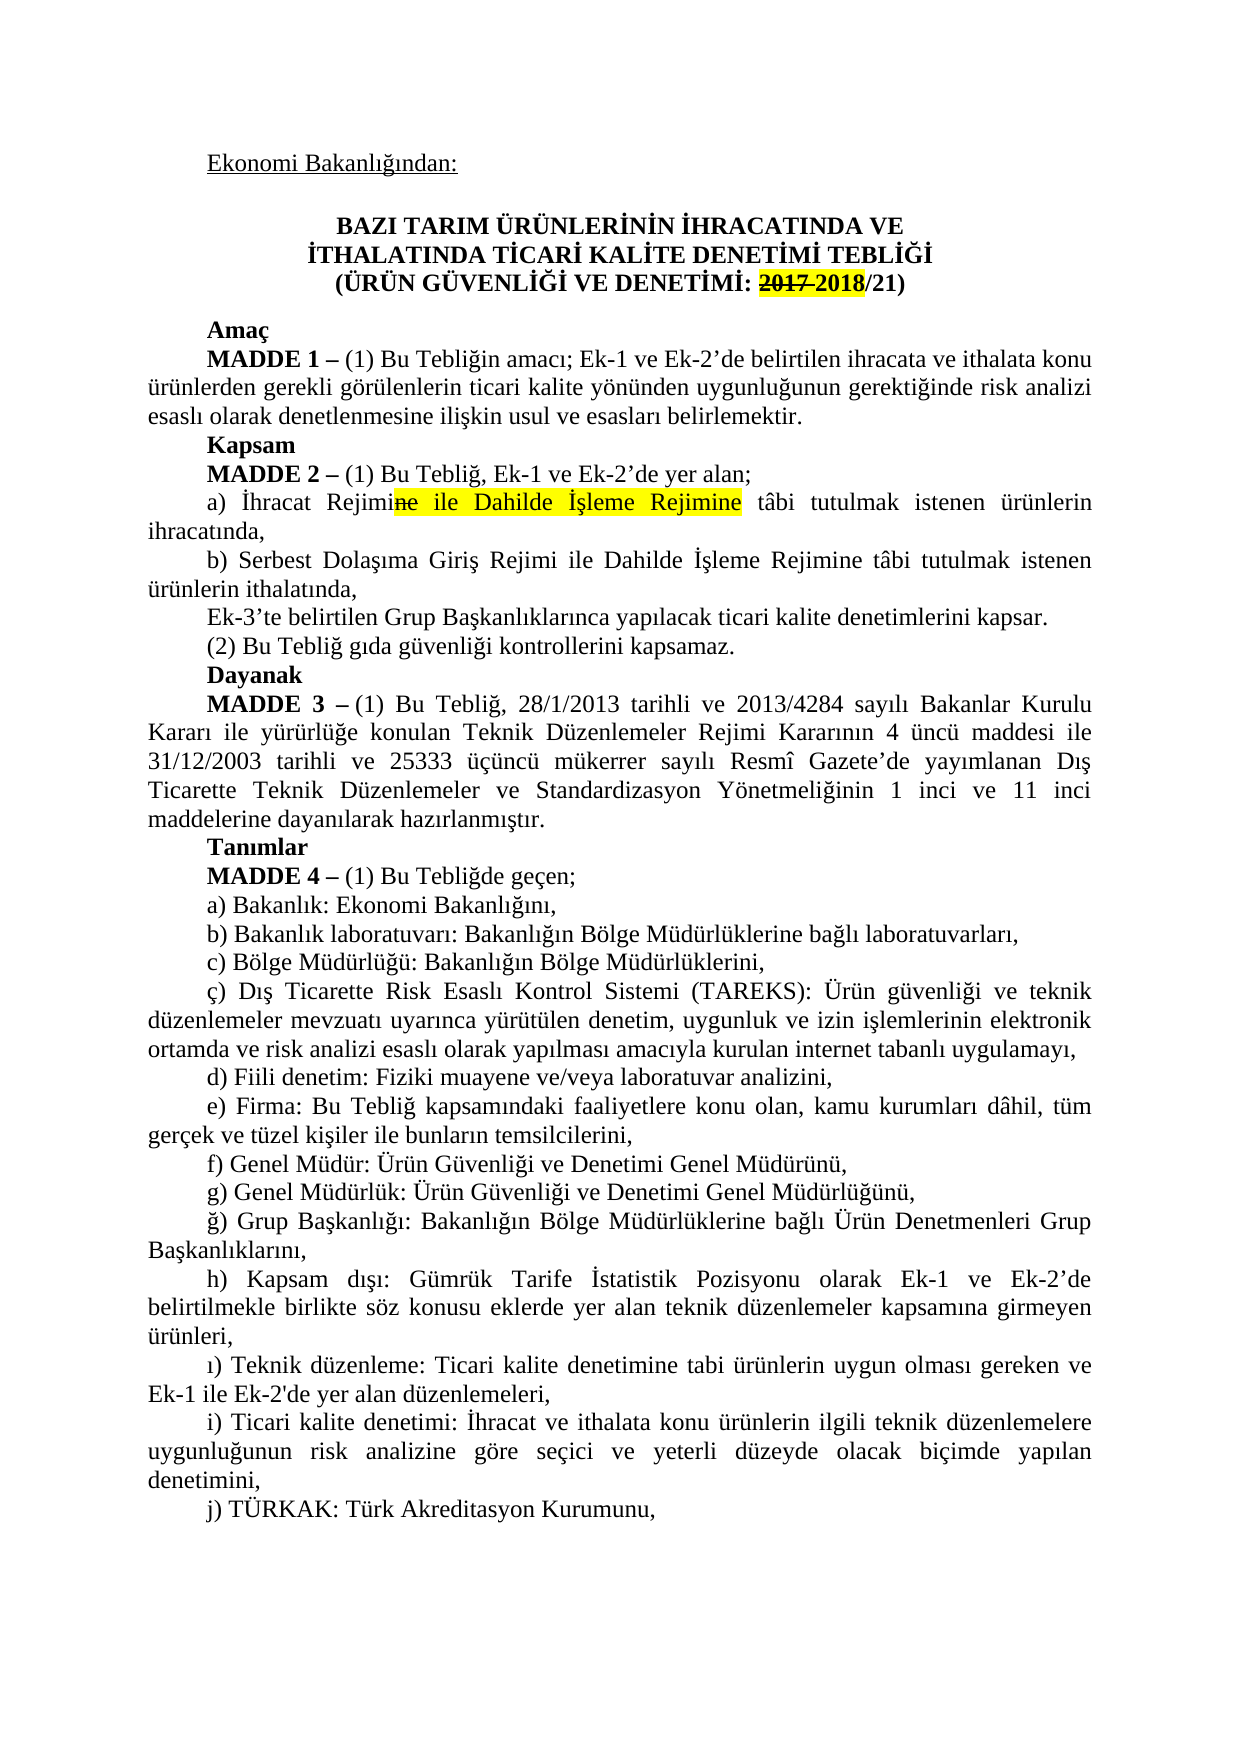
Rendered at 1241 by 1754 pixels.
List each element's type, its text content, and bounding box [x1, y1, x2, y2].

text Dayanak [148, 660, 1093, 689]
text MADDE 1 – (1) Bu Tebliğin amacı; Ek-1 ve Ek-2’de belirtilen ihracata ve ithalata konu ürünlerden gerekli görülenlerin ticari kalite yönünden uygunluğunun gerektiğinde risk analizi esaslı olarak denetlenmesine ilişkin usul ve esasları belirlemektir. [148, 344, 1093, 430]
text ı) Teknik düzenleme: Ticari kalite denetimine tabi ürünlerin uygun olması gereken ve Ek-1 ile Ek-2'de yer alan düzenlemeleri, [148, 1350, 1093, 1407]
text e) Firma: Bu Tebliğ kapsamındaki faaliyetlere konu olan, kamu kurumları dâhil, tüm gerçek ve tüzel kişiler ile bunların temsilcilerini, [148, 1091, 1093, 1149]
text Kapsam [148, 430, 1093, 459]
text f) Genel Müdür: Ürün Güvenliği ve Denetimi Genel Müdürünü, [148, 1149, 1093, 1177]
text MADDE 3 – (1) Bu Tebliğ, 28/1/2013 tarihli ve 2013/4284 sayılı Bakanlar Kurulu Kararı ile yürürlüğe konulan Teknik Düzenlemeler Rejimi Kararının 4 üncü maddesi ile 31/12/2003 tarihli ve 25333 üçüncü mükerrer sayılı Resmî Gazete’de yayımlanan Dış Ticarette Teknik Düzenlemeler ve Standardizasyon Yönetmeliğinin 1 inci ve 11 inci maddelerine dayanılarak hazırlanmıştır. [148, 689, 1093, 832]
text b) Serbest Dolaşıma Giriş Rejimi ile Dahilde İşleme Rejimine tâbi tutulmak istenen ürünlerin ithalatında, [148, 545, 1093, 602]
text a) İhracat Rejimine ile Dahilde İşleme Rejimine tâbi tutulmak istenen ürünlerin ihracatında, [148, 487, 1093, 545]
text b) Bakanlık laboratuvarı: Bakanlığın Bölge Müdürlüklerine bağlı laboratuvarları, [148, 919, 1093, 947]
text (2) Bu Tebliğ gıda güvenliği kontrollerini kapsamaz. [148, 631, 1093, 660]
text d) Fiili denetim: Fiziki muayene ve/veya laboratuvar analizini, [148, 1062, 1093, 1091]
text j) TÜRKAK: Türk Akreditasyon Kurumunu, [148, 1494, 1093, 1522]
text h) Kapsam dışı: Gümrük Tarife İstatistik Pozisyonu olarak Ek-1 ve Ek-2’de belirtilmekle birlikte söz konusu eklerde yer alan teknik düzenlemeler kapsamına girmeyen ürünleri, [148, 1264, 1093, 1350]
text Tanımlar [148, 832, 1093, 861]
text MADDE 2 – (1) Bu Tebliğ, Ek-1 ve Ek-2’de yer alan; [148, 459, 1093, 487]
text Ek-3’te belirtilen Grup Başkanlıklarınca yapılacak ticari kalite denetimlerini kapsar. [148, 602, 1093, 631]
text İTHALATINDA TİCARİ KALİTE DENETİMİ TEBLİĞİ [148, 240, 1093, 268]
text ç) Dış Ticarette Risk Esaslı Kontrol Sistemi (TAREKS): Ürün güvenliği ve teknik düzenlemeler mevzuatı uyarınca yürütülen denetim, uygunluk ve izin işlemlerinin elektronik ortamda ve risk analizi esaslı olarak yapılması amacıyla kurulan internet tabanlı uygulamayı, [148, 976, 1093, 1062]
text Ekonomi Bakanlığından: [148, 148, 1093, 176]
text (ÜRÜN GÜVENLİĞİ VE DENETİMİ: 2017 2018/21) [148, 268, 1093, 297]
text BAZI TARIM ÜRÜNLERİNİN İHRACATINDA VE [148, 211, 1093, 240]
text ğ) Grup Başkanlığı: Bakanlığın Bölge Müdürlüklerine bağlı Ürün Denetmenleri Grup Başkanlıklarını, [148, 1206, 1093, 1264]
text Amaç [148, 315, 1093, 344]
text MADDE 4 – (1) Bu Tebliğde geçen; [148, 861, 1093, 890]
text a) Bakanlık: Ekonomi Bakanlığını, [148, 890, 1093, 919]
text i) Ticari kalite denetimi: İhracat ve ithalata konu ürünlerin ilgili teknik düzenlemelere uygunluğunun risk analizine göre seçici ve yeterli düzeyde olacak biçimde yapılan denetimini, [148, 1407, 1093, 1494]
text c) Bölge Müdürlüğü: Bakanlığın Bölge Müdürlüklerini, [148, 947, 1093, 976]
text g) Genel Müdürlük: Ürün Güvenliği ve Denetimi Genel Müdürlüğünü, [148, 1177, 1093, 1206]
